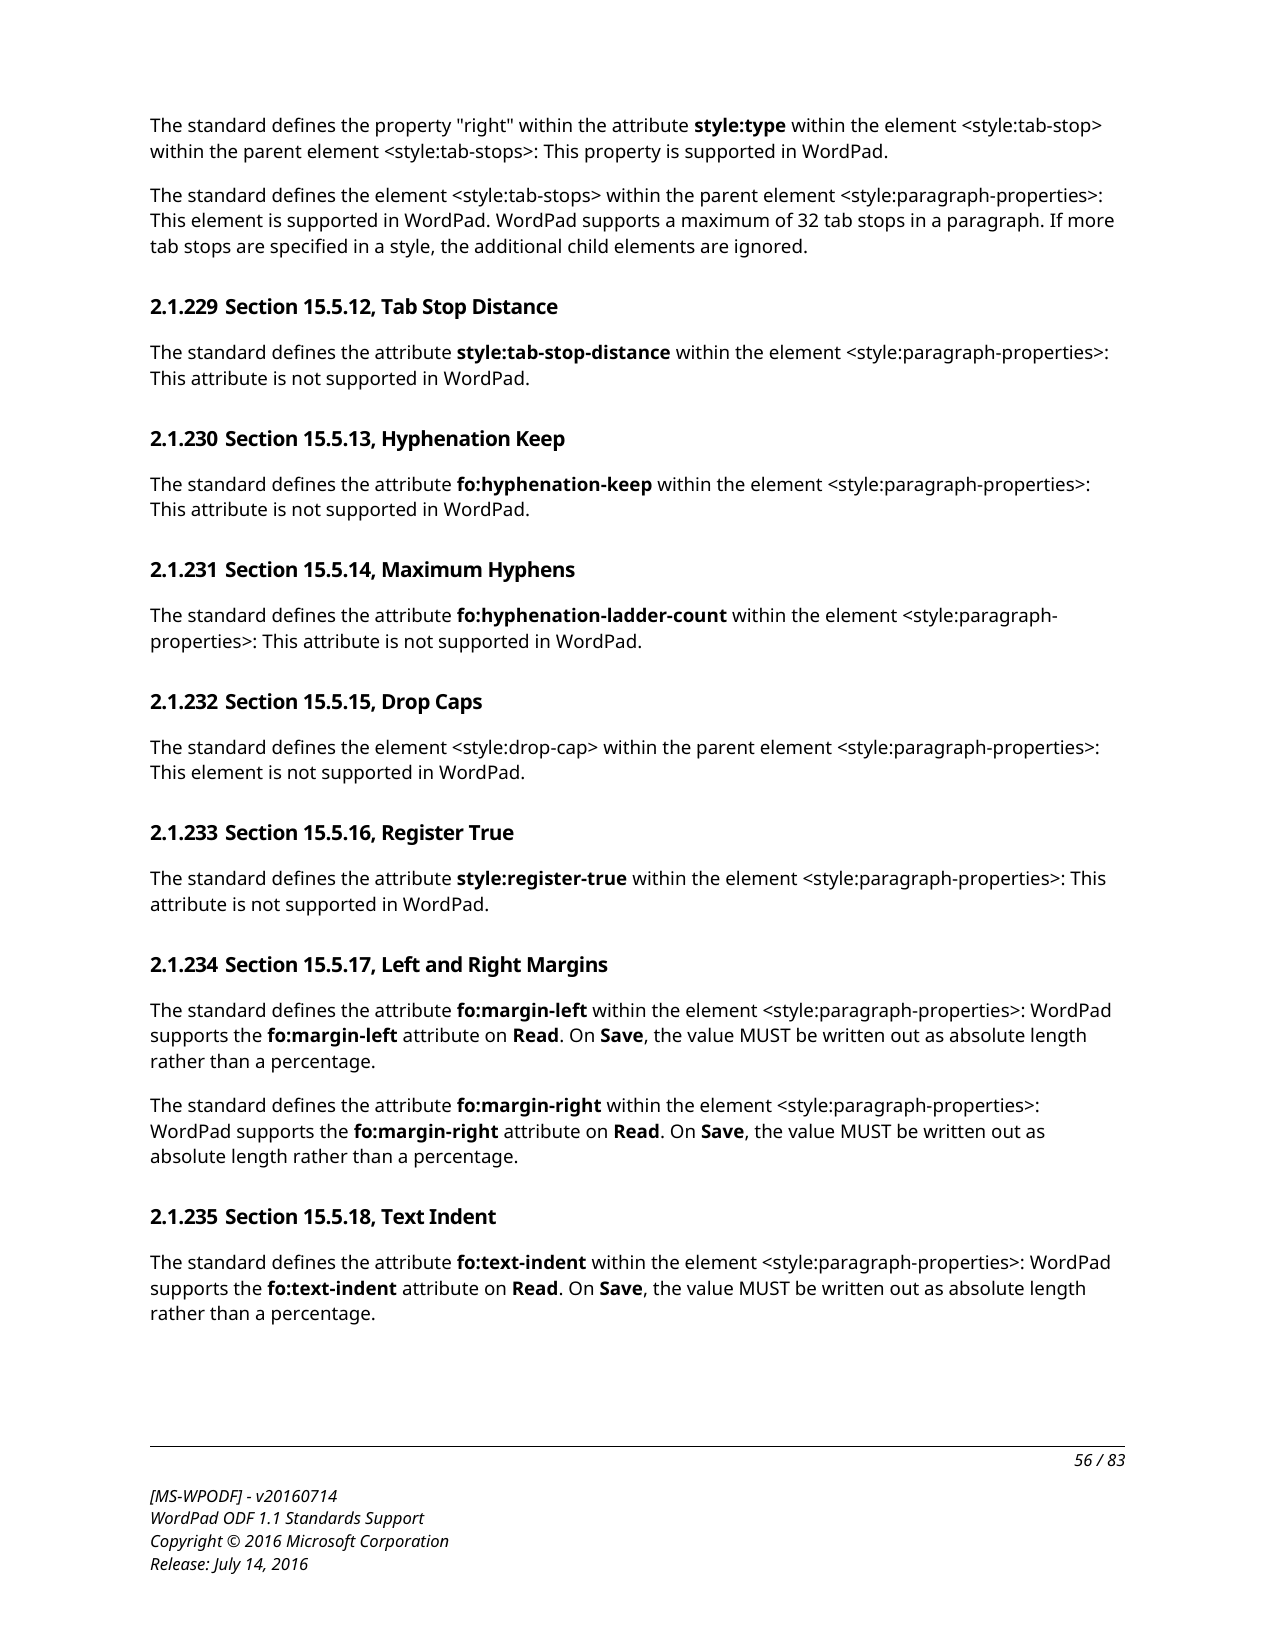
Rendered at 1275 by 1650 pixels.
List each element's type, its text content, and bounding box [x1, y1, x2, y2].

text The standard defines the attribute style:register-true within the element <style:paragraph-properties>: This attribute is not supported in WordPad. [150, 866, 1125, 917]
text The standard defines the attribute fo:margin-left within the element <style:paragraph-properties>: WordPad supports the fo:margin-left attribute on Read. On Save, the value MUST be written out as absolute length rather than a percentage. [150, 997, 1125, 1074]
text The standard defines the element <style:drop-cap> within the parent element <style:paragraph-properties>: This element is not supported in WordPad. [150, 734, 1125, 785]
subtitle Section 15.5.18, Text Indent [150, 1202, 1125, 1231]
subtitle Section 15.5.17, Left and Right Margins [150, 950, 1125, 978]
text The standard defines the attribute fo:hyphenation-ladder-count within the element <style:paragraph-properties>: This attribute is not supported in WordPad. [150, 602, 1125, 653]
text The standard defines the attribute fo:hyphenation-keep within the element <style:paragraph-properties>: This attribute is not supported in WordPad. [150, 471, 1125, 522]
text The standard defines the element <style:tab-stops> within the parent element <style:paragraph-properties>: This element is supported in WordPad. WordPad supports a maximum of 32 tab stops in a paragraph. If more tab stops are specified in a style, the additional child elements are ignored. [150, 182, 1125, 259]
text The standard defines the attribute fo:margin-right within the element <style:paragraph-properties>: WordPad supports the fo:margin-right attribute on Read. On Save, the value MUST be written out as absolute length rather than a percentage. [150, 1092, 1125, 1169]
text The standard defines the attribute fo:text-indent within the element <style:paragraph-properties>: WordPad supports the fo:text-indent attribute on Read. On Save, the value MUST be written out as absolute length rather than a percentage. [150, 1249, 1125, 1326]
subtitle Section 15.5.13, Hyphenation Keep [150, 424, 1125, 452]
subtitle Section 15.5.12, Tab Stop Distance [150, 292, 1125, 321]
text The standard defines the property "right" within the attribute style:type within the element <style:tab-stop> within the parent element <style:tab-stops>: This property is supported in WordPad. [150, 112, 1125, 163]
subtitle Section 15.5.15, Drop Caps [150, 687, 1125, 715]
text The standard defines the attribute style:tab-stop-distance within the element <style:paragraph-properties>: This attribute is not supported in WordPad. [150, 339, 1125, 390]
subtitle Section 15.5.14, Maximum Hyphens [150, 555, 1125, 584]
subtitle Section 15.5.16, Register True [150, 818, 1125, 847]
